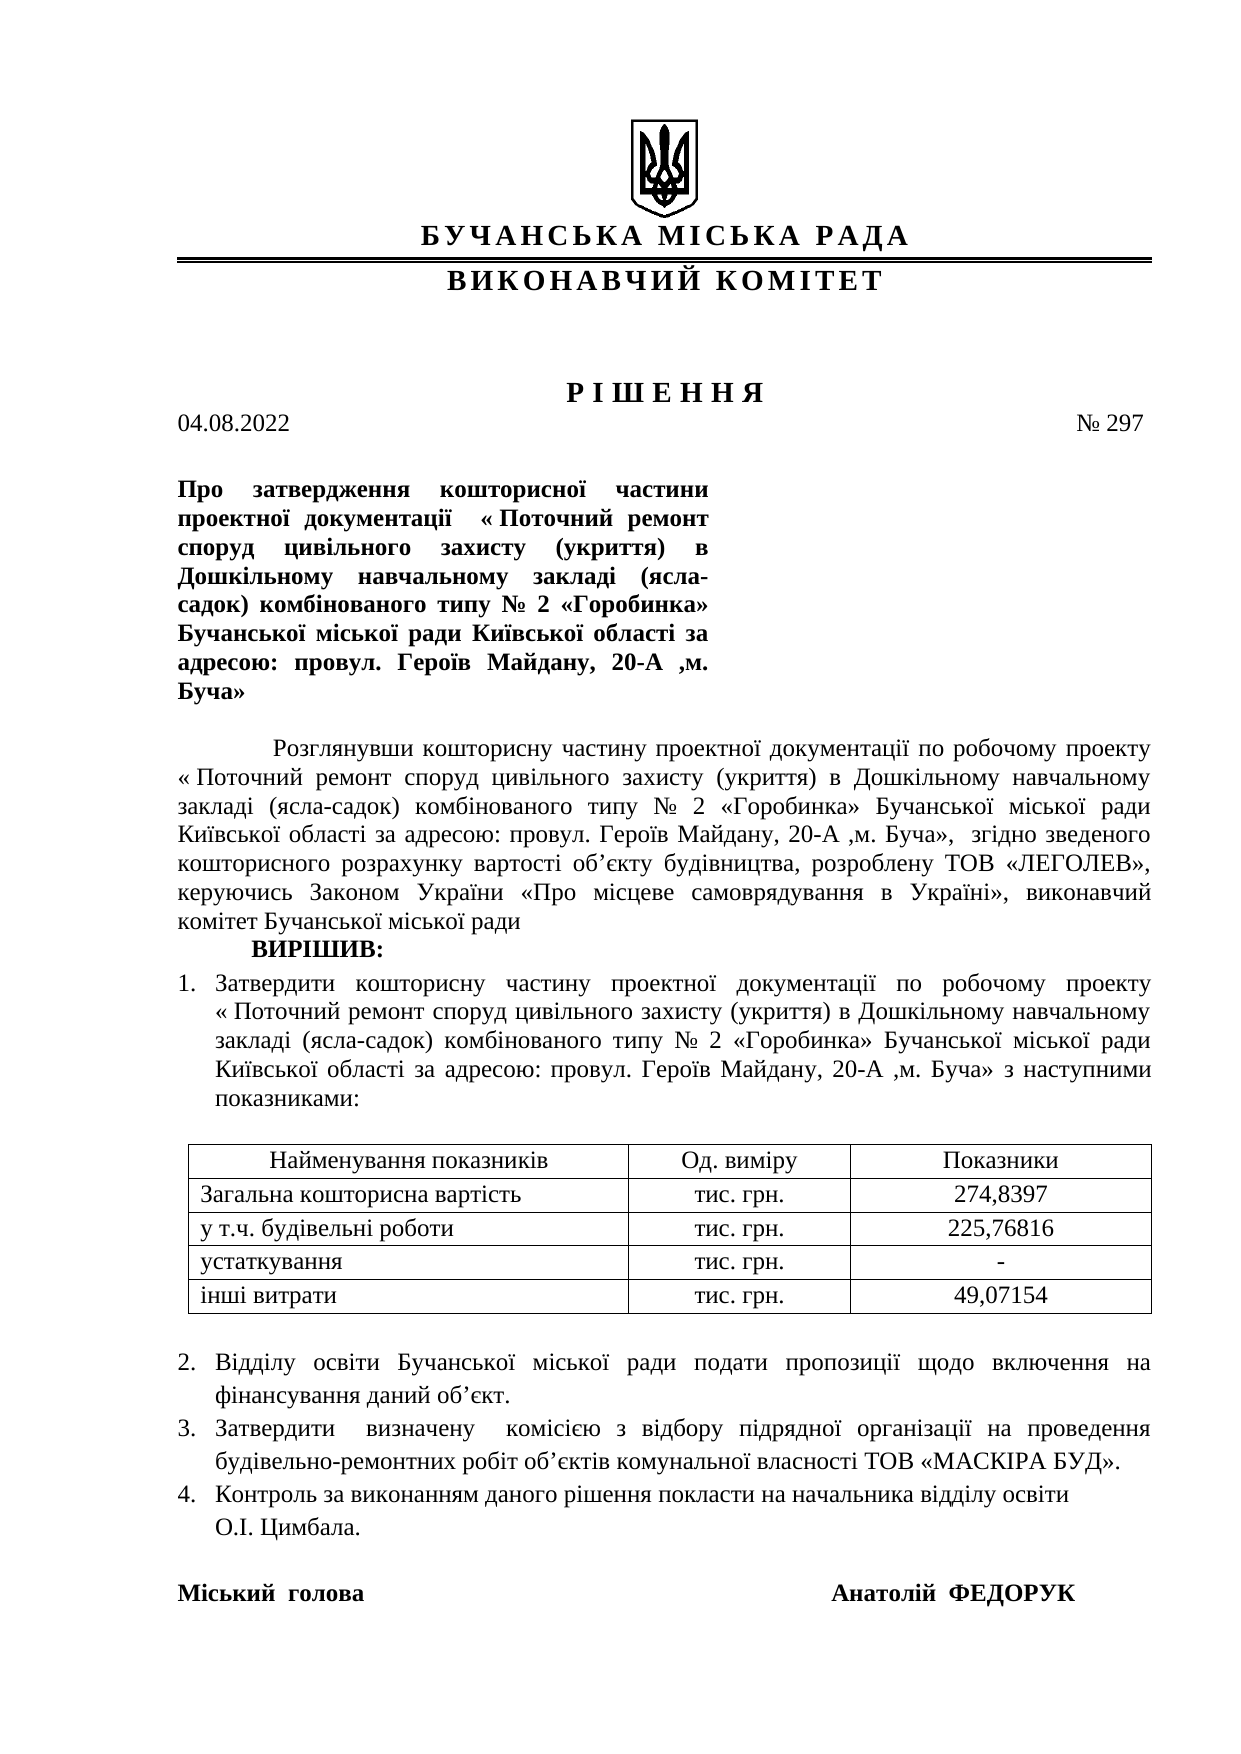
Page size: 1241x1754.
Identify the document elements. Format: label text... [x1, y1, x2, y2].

text БУЧАНСЬКА МІСЬКА РАДА [177, 218, 1152, 252]
text Про затвердження кошторисної частини проектної документації « Поточний ремонт споруд цивільного захисту (укриття) в Дошкільному навчальному закладі (ясла-садок) комбінованого типу № 2 «Горобинка» Бучанської міської ради Київської області за адресою: провул. Героїв Майдану, 20-А ,м. Буча» [177, 474, 709, 704]
table_cell інші витрати [189, 1280, 628, 1313]
list Відділу освіти Бучанської міської ради подати пропозиції щодо включення на фінансування даний об’єкт. [177, 1347, 1152, 1408]
table_cell устаткування [189, 1246, 628, 1279]
table_cell Загальна кошторисна вартість [189, 1179, 628, 1212]
table_cell - [851, 1246, 1151, 1279]
table_cell тис. грн. [629, 1179, 850, 1212]
list Затвердити кошторисну частину проектної документації по робочому проекту « Поточний ремонт споруд цивільного захисту (укриття) в Дошкільному навчальному закладі (ясла-садок) комбінованого типу № 2 «Горобинка» Бучанської міської ради Київської області за адресою: провул. Героїв Майдану, 20-А ,м. Буча» з наступними показниками: [177, 968, 1152, 1111]
table_cell 274,8397 [851, 1179, 1151, 1212]
text Міський голова Анатолій ФЕДОРУК [177, 1578, 1152, 1607]
list Затвердити визначену комісією з відбору підрядної організації на проведення будівельно-ремонтних робіт об’єктів комунальної власності ТОВ «МАСКІРА БУД». [177, 1413, 1152, 1474]
table_cell тис. грн. [629, 1246, 850, 1279]
table_cell у т.ч. будівельні роботи [189, 1213, 628, 1245]
text РІШЕННЯ [177, 375, 1152, 408]
table_header ВИКОНАВЧИЙ КОМІТЕТ [177, 263, 1152, 375]
text ВИРІШИВ: [177, 934, 1152, 963]
table_header Показники [851, 1145, 1151, 1178]
table_header Найменування показників [189, 1145, 628, 1178]
picture [629, 118, 700, 219]
list Контроль за виконанням даного рішення покласти на начальника відділу освіти [177, 1479, 1152, 1507]
subtitle 04.08.2022 № 297 [177, 408, 1152, 437]
list О.І. Цимбала. [215, 1512, 1152, 1541]
table_cell тис. грн. [629, 1280, 850, 1313]
table_cell тис. грн. [629, 1213, 850, 1245]
table_cell 225,76816 [851, 1213, 1151, 1245]
table_header Од. виміру [629, 1145, 850, 1178]
table_cell 49,07154 [851, 1280, 1151, 1313]
text Розглянувши кошторисну частину проектної документації по робочому проекту « Поточний ремонт споруд цивільного захисту (укриття) в Дошкільному навчальному закладі (ясла-садок) комбінованого типу № 2 «Горобинка» Бучанської міської ради Київської області за адресою: провул. Героїв Майдану, 20-А ,м. Буча», згідно зведеного кошторисного розрахунку вартості об’єкту будівництва, розроблену ТОВ «ЛЕГОЛЕВ», керуючись Законом України «Про місцеве самоврядування в Україні», виконавчий комітет Бучанської міської ради [177, 733, 1152, 934]
